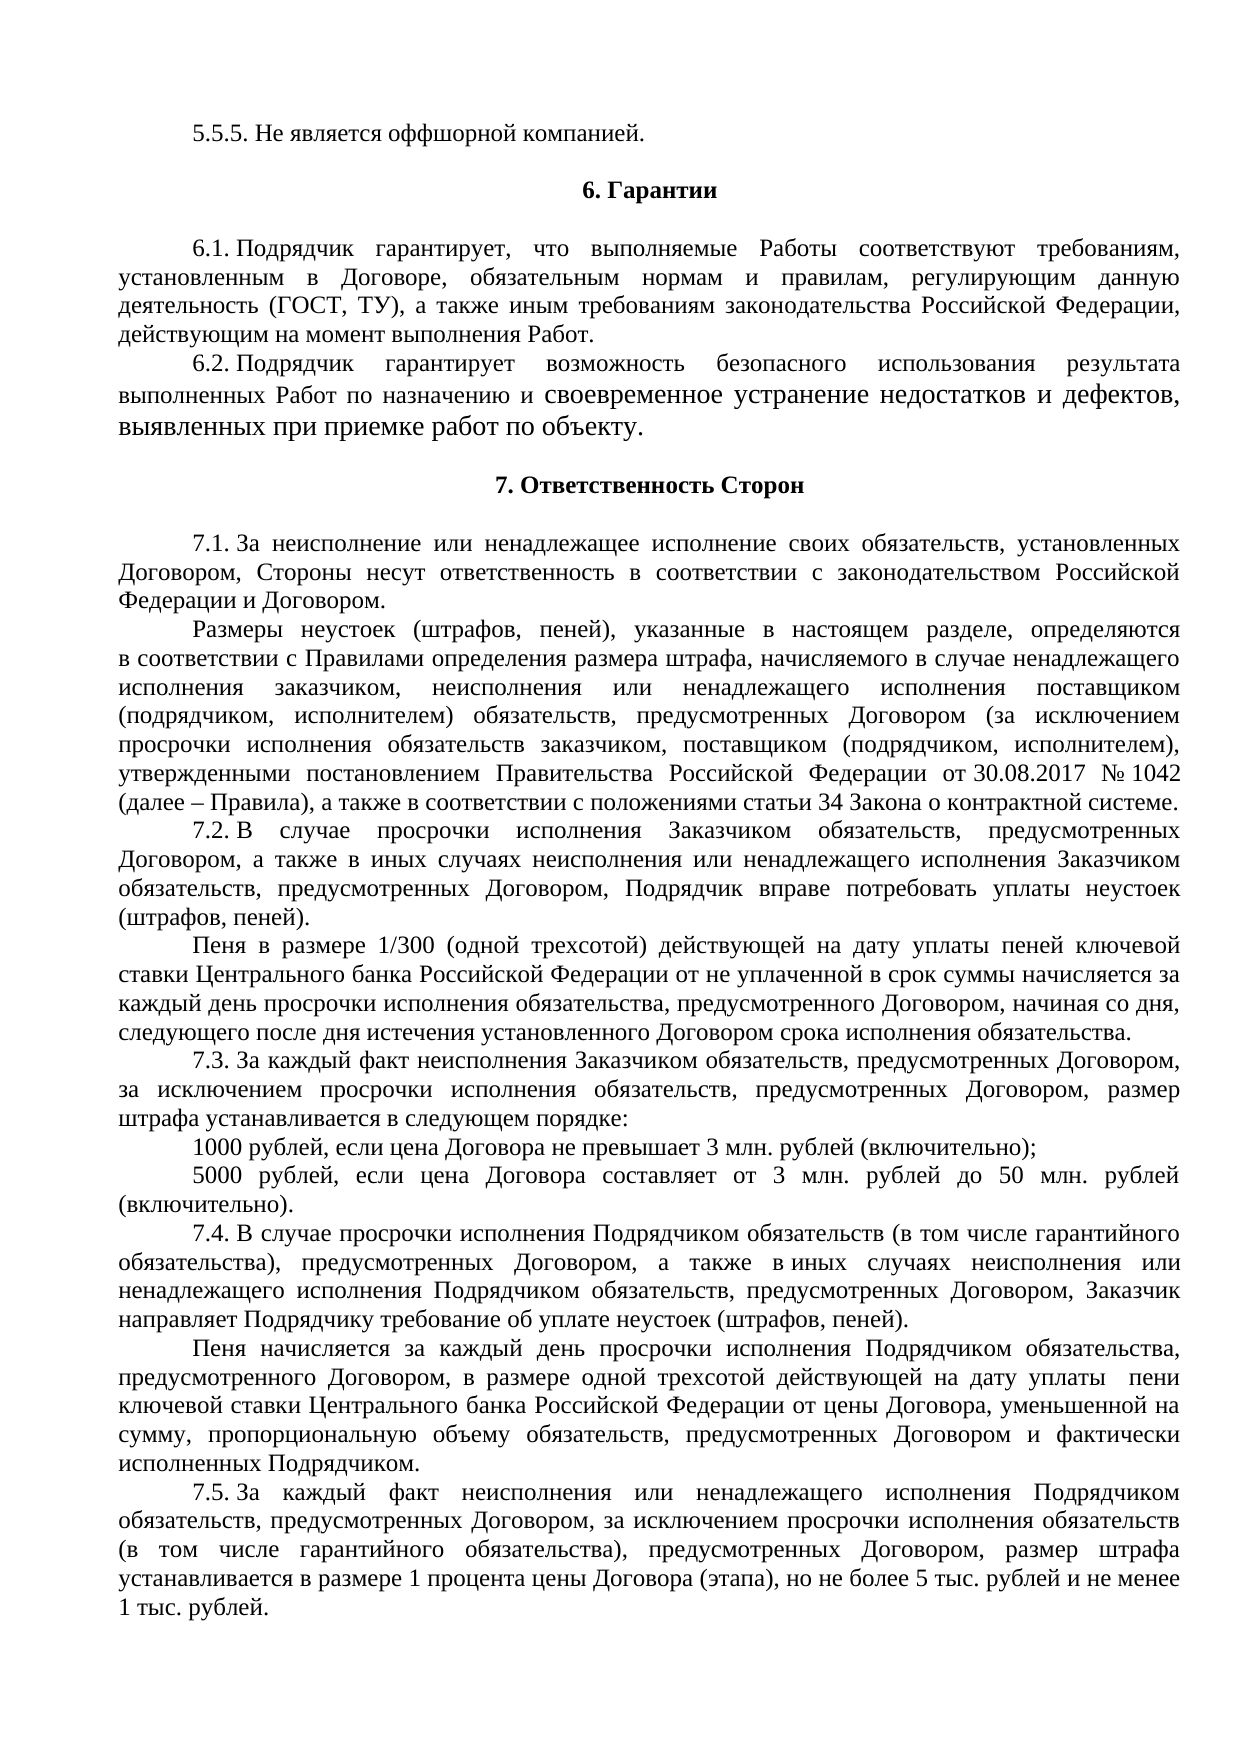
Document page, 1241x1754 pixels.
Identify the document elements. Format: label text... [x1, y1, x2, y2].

list За каждый факт неисполнения Заказчиком обязательств, предусмотренных Договором, за исключением просрочки исполнения обязательств, предусмотренных Договором, размер штрафа устанавливается в следующем порядке: [118, 1045, 1181, 1132]
text 5.5.5. Не является оффшорной компанией. [118, 118, 1181, 147]
text Пеня начисляется за каждый день просрочки исполнения Подрядчиком обязательства, предусмотренного Договором, в размере одной трехсотой действующей на дату уплаты пени ключевой ставки Центрального банка Российской Федерации от цены Договора, уменьшенной на сумму, пропорциональную объему обязательств, предусмотренных Договором и фактически исполненных Подрядчиком. [118, 1333, 1181, 1477]
text 6.1. Подрядчик гарантирует, что выполняемые Работы соответствуют требованиям, установленным в Договоре, обязательным нормам и правилам, регулирующим данную деятельность (ГОСТ, ТУ), а также иным требованиям законодательства Российской Федерации, действующим на момент выполнения Работ. [118, 233, 1181, 348]
list В случае просрочки исполнения Подрядчиком обязательств (в том числе гарантийного обязательства), предусмотренных Договором, а также в иных случаях неисполнения или ненадлежащего исполнения Подрядчиком обязательств, предусмотренных Договором, Заказчик направляет Подрядчику требование об уплате неустоек (штрафов, пеней). [118, 1218, 1181, 1333]
list За неисполнение или ненадлежащее исполнение своих обязательств, установленных Договором, Стороны несут ответственность в соответствии с законодательством Российской Федерации и Договором. [118, 528, 1181, 614]
text Пеня в размере 1/300 (одной трехсотой) действующей на дату уплаты пеней ключевой ставки Центрального банка Российской Федерации от не уплаченной в срок суммы начисляется за каждый день просрочки исполнения обязательства, предусмотренного Договором, начиная со дня, следующего после дня истечения установленного Договором срока исполнения обязательства. [118, 930, 1181, 1045]
text 6.2. Подрядчик гарантирует возможность безопасного использования результата выполненных Работ по назначению и своевременное устранение недостатков и дефектов, выявленных при приемке работ по объекту. [118, 348, 1181, 442]
list 1000 рублей, если цена Договора не превышает 3 млн. рублей (включительно); [118, 1132, 1181, 1160]
list В случае просрочки исполнения Заказчиком обязательств, предусмотренных Договором, а также в иных случаях неисполнения или ненадлежащего исполнения Заказчиком обязательств, предусмотренных Договором, Подрядчик вправе потребовать уплаты неустоек (штрафов, пеней). [118, 815, 1181, 930]
list 5000 рублей, если цена Договора составляет от 3 млн. рублей до 50 млн. рублей (включительно). [118, 1160, 1181, 1218]
text 7. Ответственность Сторон [118, 470, 1181, 499]
text Размеры неустоек (штрафов, пеней), указанные в настоящем разделе, определяются в соответствии с Правилами определения размера штрафа, начисляемого в случае ненадлежащего исполнения заказчиком, неисполнения или ненадлежащего исполнения поставщиком (подрядчиком, исполнителем) обязательств, предусмотренных Договором (за исключением просрочки исполнения обязательств заказчиком, поставщиком (подрядчиком, исполнителем), утвержденными постановлением Правительства Российской Федерации от 30.08.2017 № 1042 (далее – Правила), а также в соответствии с положениями статьи 34 Закона о контрактной системе. [118, 614, 1181, 815]
text 6. Гарантии [118, 176, 1181, 204]
list За каждый факт неисполнения или ненадлежащего исполнения Подрядчиком обязательств, предусмотренных Договором, за исключением просрочки исполнения обязательств (в том числе гарантийного обязательства), предусмотренных Договором, размер штрафа устанавливается в размере 1 процента цены Договора (этапа), но не более 5 тыс. рублей и не менее 1 тыс. рублей. [118, 1477, 1181, 1620]
